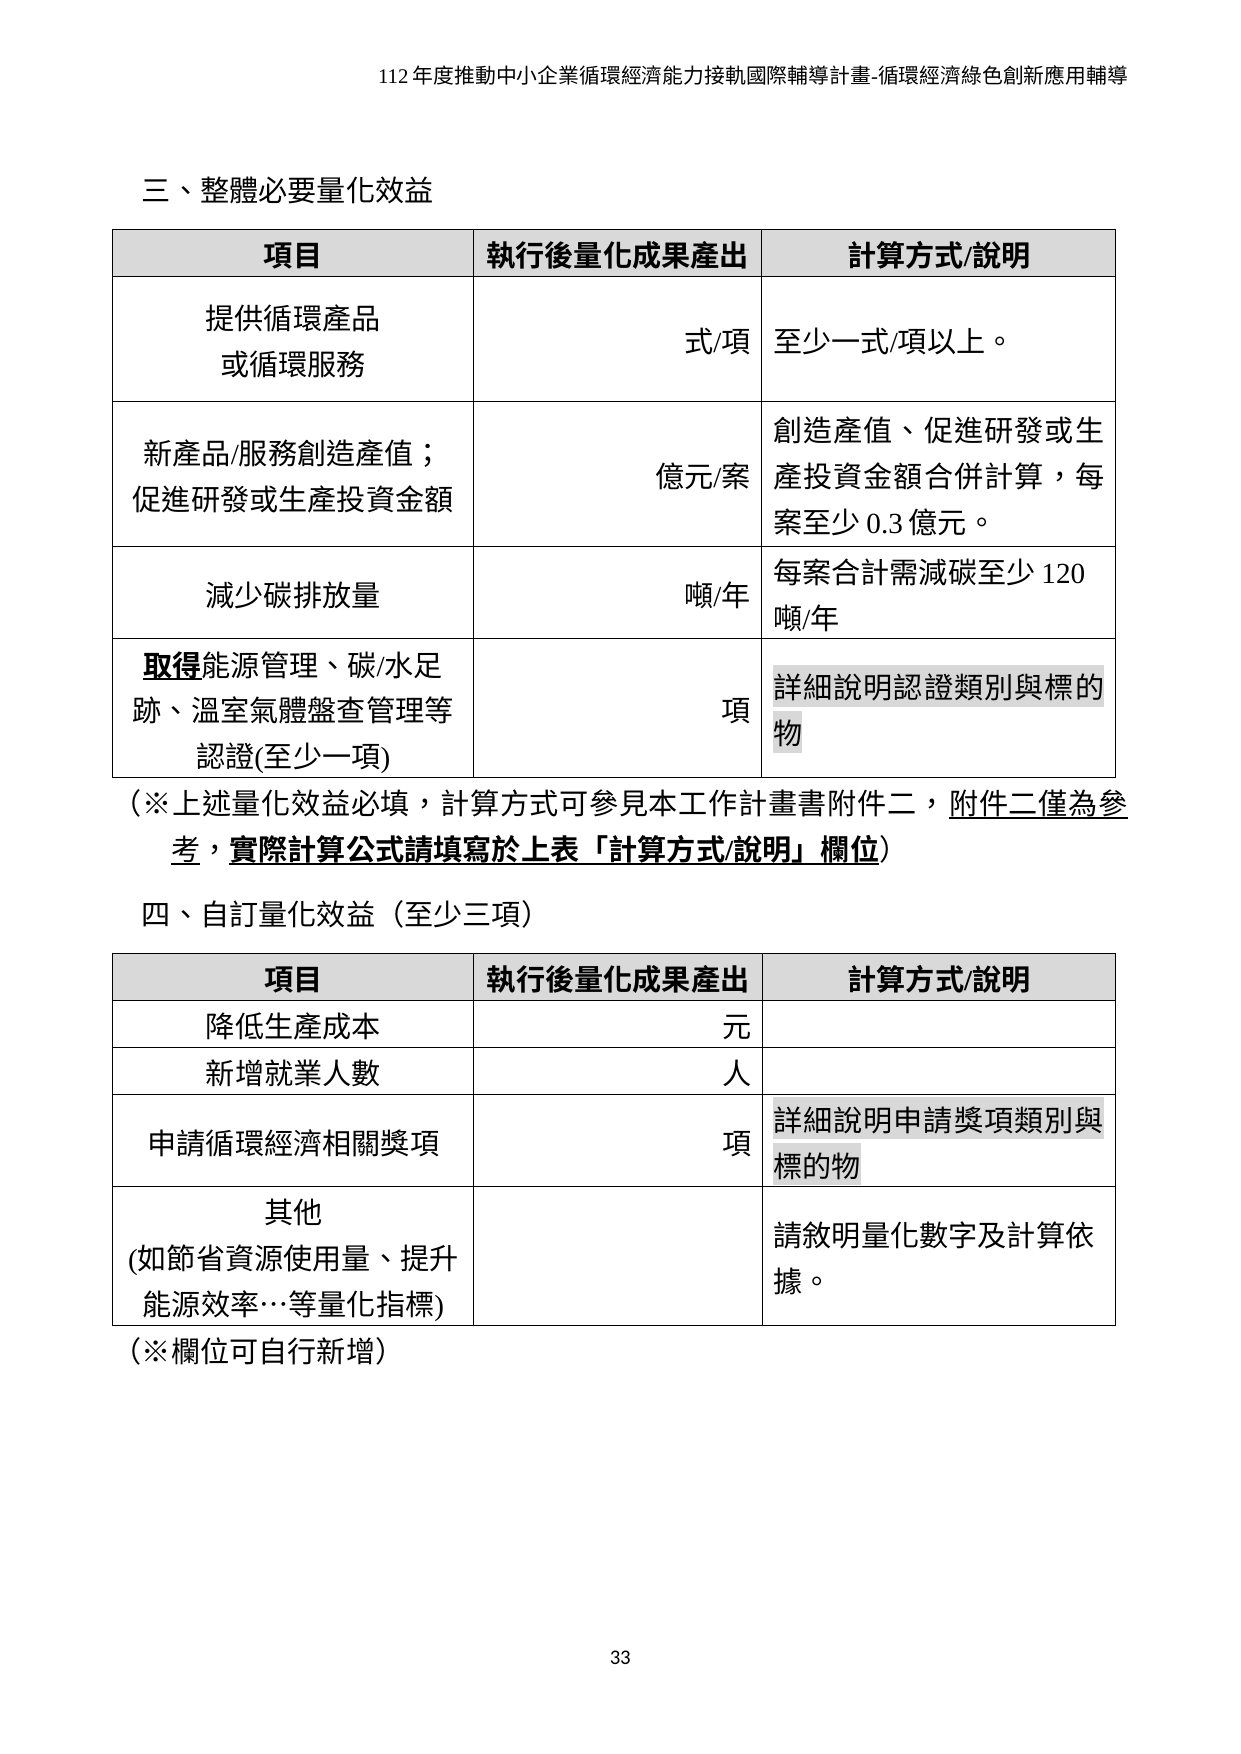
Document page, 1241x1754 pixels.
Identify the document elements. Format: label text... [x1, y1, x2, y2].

table_cell 式/項 [474, 277, 761, 401]
table_cell 取得能源管理、碳/水足跡、溫室氣體盤查管理等認證(至少一項) [113, 639, 473, 777]
table_cell 人 [474, 1048, 762, 1093]
table_header 執行後量化成果產出 [474, 230, 761, 276]
table_header 項目 [113, 230, 473, 276]
table_header 計算方式/說明 [762, 230, 1115, 276]
table_header 計算方式/說明 [763, 954, 1115, 1000]
text （※欄位可自行新增） [112, 1326, 1128, 1372]
table_cell 噸/年 [474, 547, 761, 638]
table_cell 詳細說明申請獎項類別與標的物 [763, 1095, 1115, 1186]
table_cell 降低生產成本 [113, 1001, 473, 1047]
table_cell [474, 1187, 762, 1325]
table_cell 創造產值、促進研發或生產投資金額合併計算，每案至少0.3億元。 [762, 402, 1115, 546]
text 四、自訂量化效益（至少三項） [142, 888, 1128, 934]
table_cell 其他 (如節省資源使用量、提升能源效率…等量化指標) [113, 1187, 473, 1325]
table_cell 請敘明量化數字及計算依據。 [763, 1187, 1115, 1325]
table_header 項目 [113, 954, 473, 1000]
table_cell 減少碳排放量 [113, 547, 473, 638]
table_cell 詳細說明認證類別與標的物 [762, 639, 1115, 777]
table_cell 至少一式/項以上。 [762, 277, 1115, 401]
table_cell 項 [474, 1095, 762, 1186]
table_cell 申請循環經濟相關獎項 [113, 1095, 473, 1186]
table_cell 億元/案 [474, 402, 761, 546]
table_cell 項 [474, 639, 761, 777]
text 三、整體必要量化效益 [142, 164, 1128, 210]
table_header 執行後量化成果產出 [474, 954, 762, 1000]
table_cell [763, 1001, 1115, 1047]
text （※上述量化效益必填，計算方式可參見本工作計畫書附件二，附件二僅為參考，實際計算公式請填寫於上表「計算方式/說明」欄位） [112, 778, 1128, 869]
table_cell 新增就業人數 [113, 1048, 473, 1093]
table_cell 每案合計需減碳至少120噸/年 [762, 547, 1115, 638]
table_cell 提供循環產品 或循環服務 [113, 277, 473, 401]
table_cell 新產品/服務創造產值； 促進研發或生產投資金額 [113, 402, 473, 546]
table_cell 元 [474, 1001, 762, 1047]
table_cell [763, 1048, 1115, 1093]
